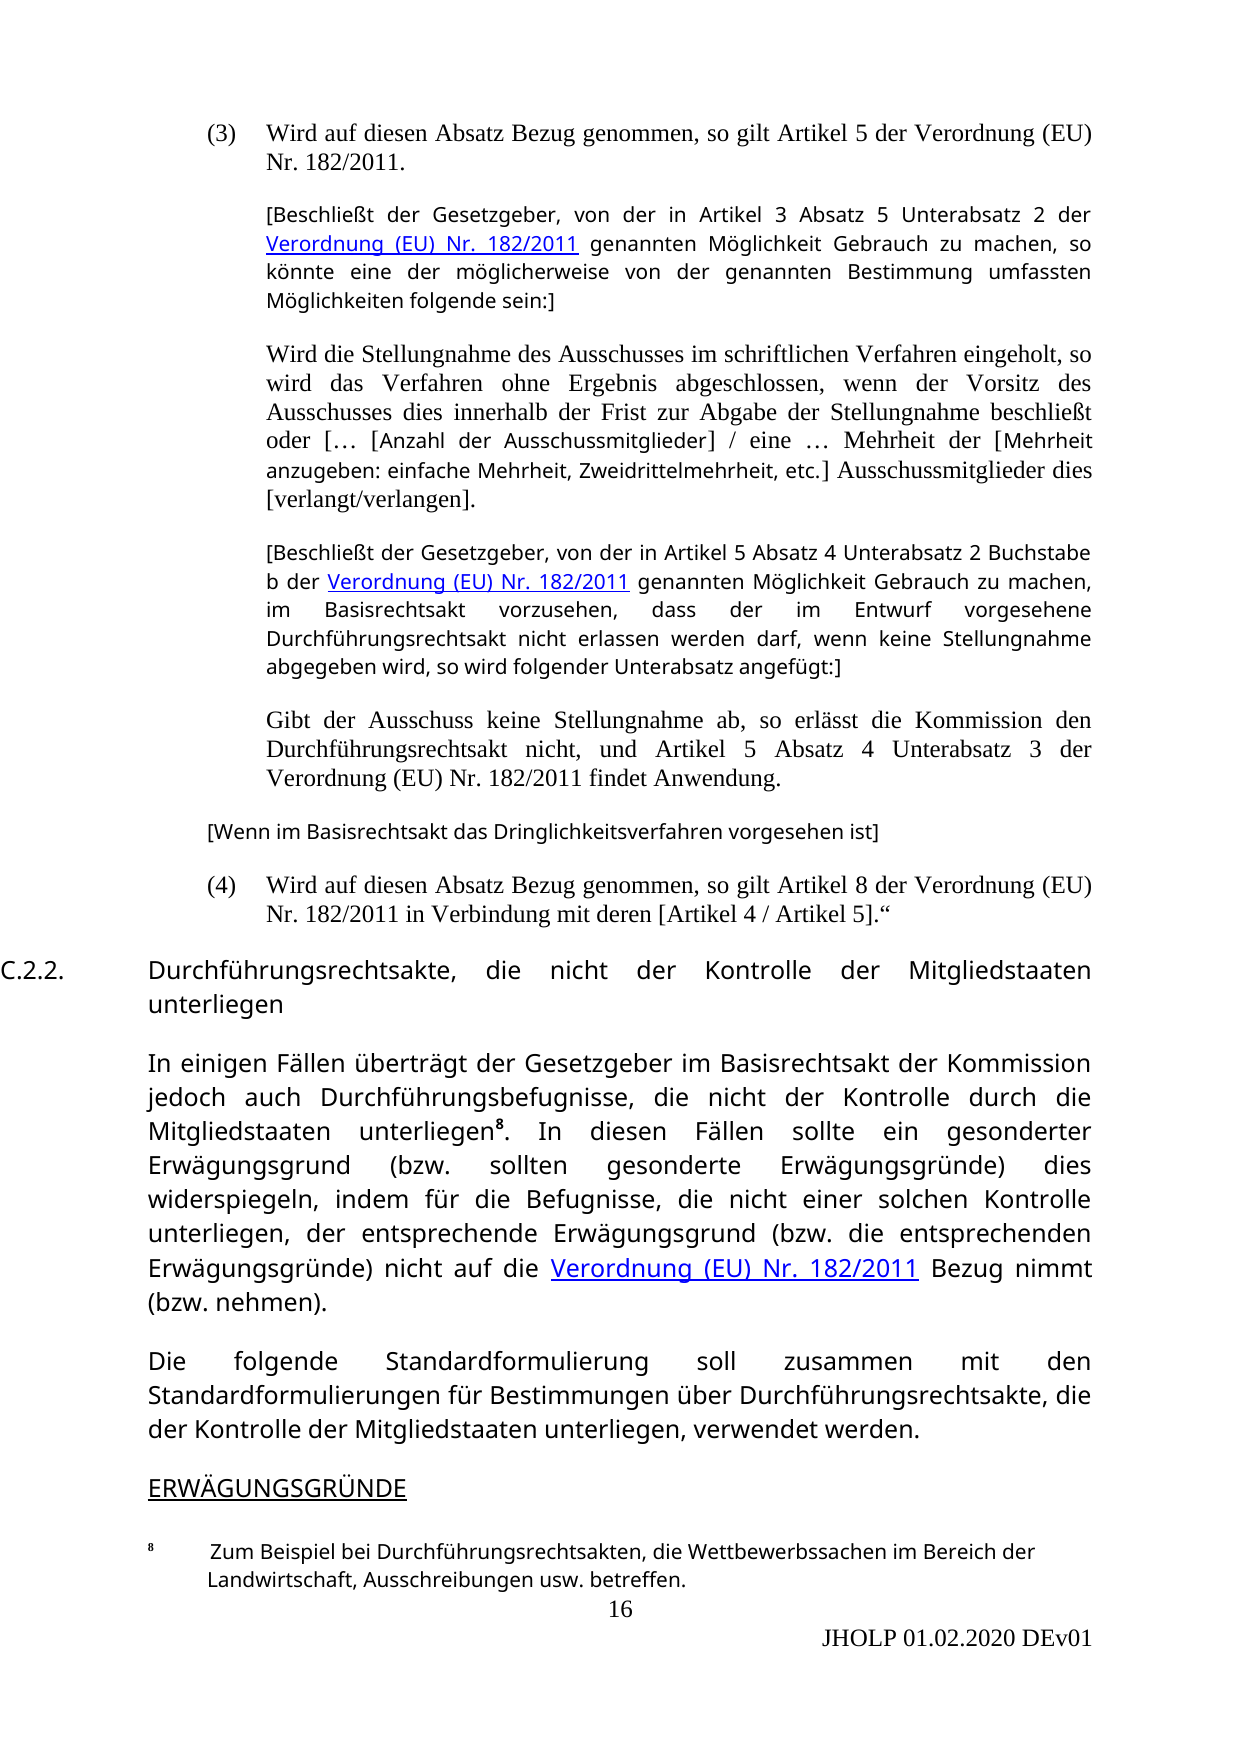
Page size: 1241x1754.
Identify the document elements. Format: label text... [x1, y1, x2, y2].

text Gibt der Ausschuss keine Stellungnahme ab, so erlässt die Kommission den Durchführungsrechtsakt nicht, und Artikel 5 Absatz 4 Unterabsatz 3 der Verordnung (EU) Nr. 182/2011 findet Anwendung. [266, 706, 1093, 792]
text Wird die Stellungnahme des Ausschusses im schriftlichen Verfahren eingeholt, so wird das Verfahren ohne Ergebnis abgeschlossen, wenn der Vorsitz des Ausschusses dies innerhalb der Frist zur Abgabe der Stellungnahme beschließt oder [… [Anzahl der Ausschussmitglieder] / eine … Mehrheit der [Mehrheit anzugeben: einfache Mehrheit, Zweidrittelmehrheit, etc.] Ausschussmitglieder dies [verlangt/verlangen]. [266, 339, 1093, 513]
text Die folgende Standardformulierung soll zusammen mit den Standardformulierungen für Bestimmungen über Durchführungsrechtsakte, die der Kontrolle der Mitgliedstaaten unterliegen, verwendet werden. [148, 1343, 1093, 1446]
text [Wenn im Basisrechtsakt das Dringlichkeitsverfahren vorgesehen ist] [207, 817, 1093, 845]
text (3) Wird auf diesen Absatz Bezug genommen, so gilt Artikel 5 der Verordnung (EU) Nr. 182/2011. [207, 118, 1093, 176]
text (4) Wird auf diesen Absatz Bezug genommen, so gilt Artikel 8 der Verordnung (EU) Nr. 182/2011 in Verbindung mit deren [Artikel 4 / Artikel 5].“ [207, 870, 1093, 928]
text [Beschließt der Gesetzgeber, von der in Artikel 5 Absatz 4 Unterabsatz 2 Buchstabe b der Verordnung (EU) Nr. 182/2011 genannten Möglichkeit Gebrauch zu machen, im Basisrechtsakt vorzusehen, dass der im Entwurf vorgesehene Durchführungsrechtsakt nicht erlassen werden darf, wenn keine Stellungnahme abgegeben wird, so wird folgender Unterabsatz angefügt:] [266, 538, 1093, 681]
subtitle Durchführungsrechtsakte, die nicht der Kontrolle der Mitgliedstaaten unterliegen [0, 953, 1093, 1021]
text ERWÄGUNGSGRÜNDE [148, 1471, 1093, 1504]
text In einigen Fällen überträgt der Gesetzgeber im Basisrechtsakt der Kommission jedoch auch Durchführungsbefugnisse, die nicht der Kontrolle durch die Mitgliedstaaten unterliegen. In diesen Fällen sollte ein gesonderter Erwägungsgrund (bzw. sollten gesonderte Erwägungsgründe) dies widerspiegeln, indem für die Befugnisse, die nicht einer solchen Kontrolle unterliegen, der entsprechende Erwägungsgrund (bzw. die entsprechenden Erwägungsgründe) nicht auf die Verordnung (EU) Nr. 182/2011 Bezug nimmt (bzw. nehmen). [148, 1046, 1093, 1318]
